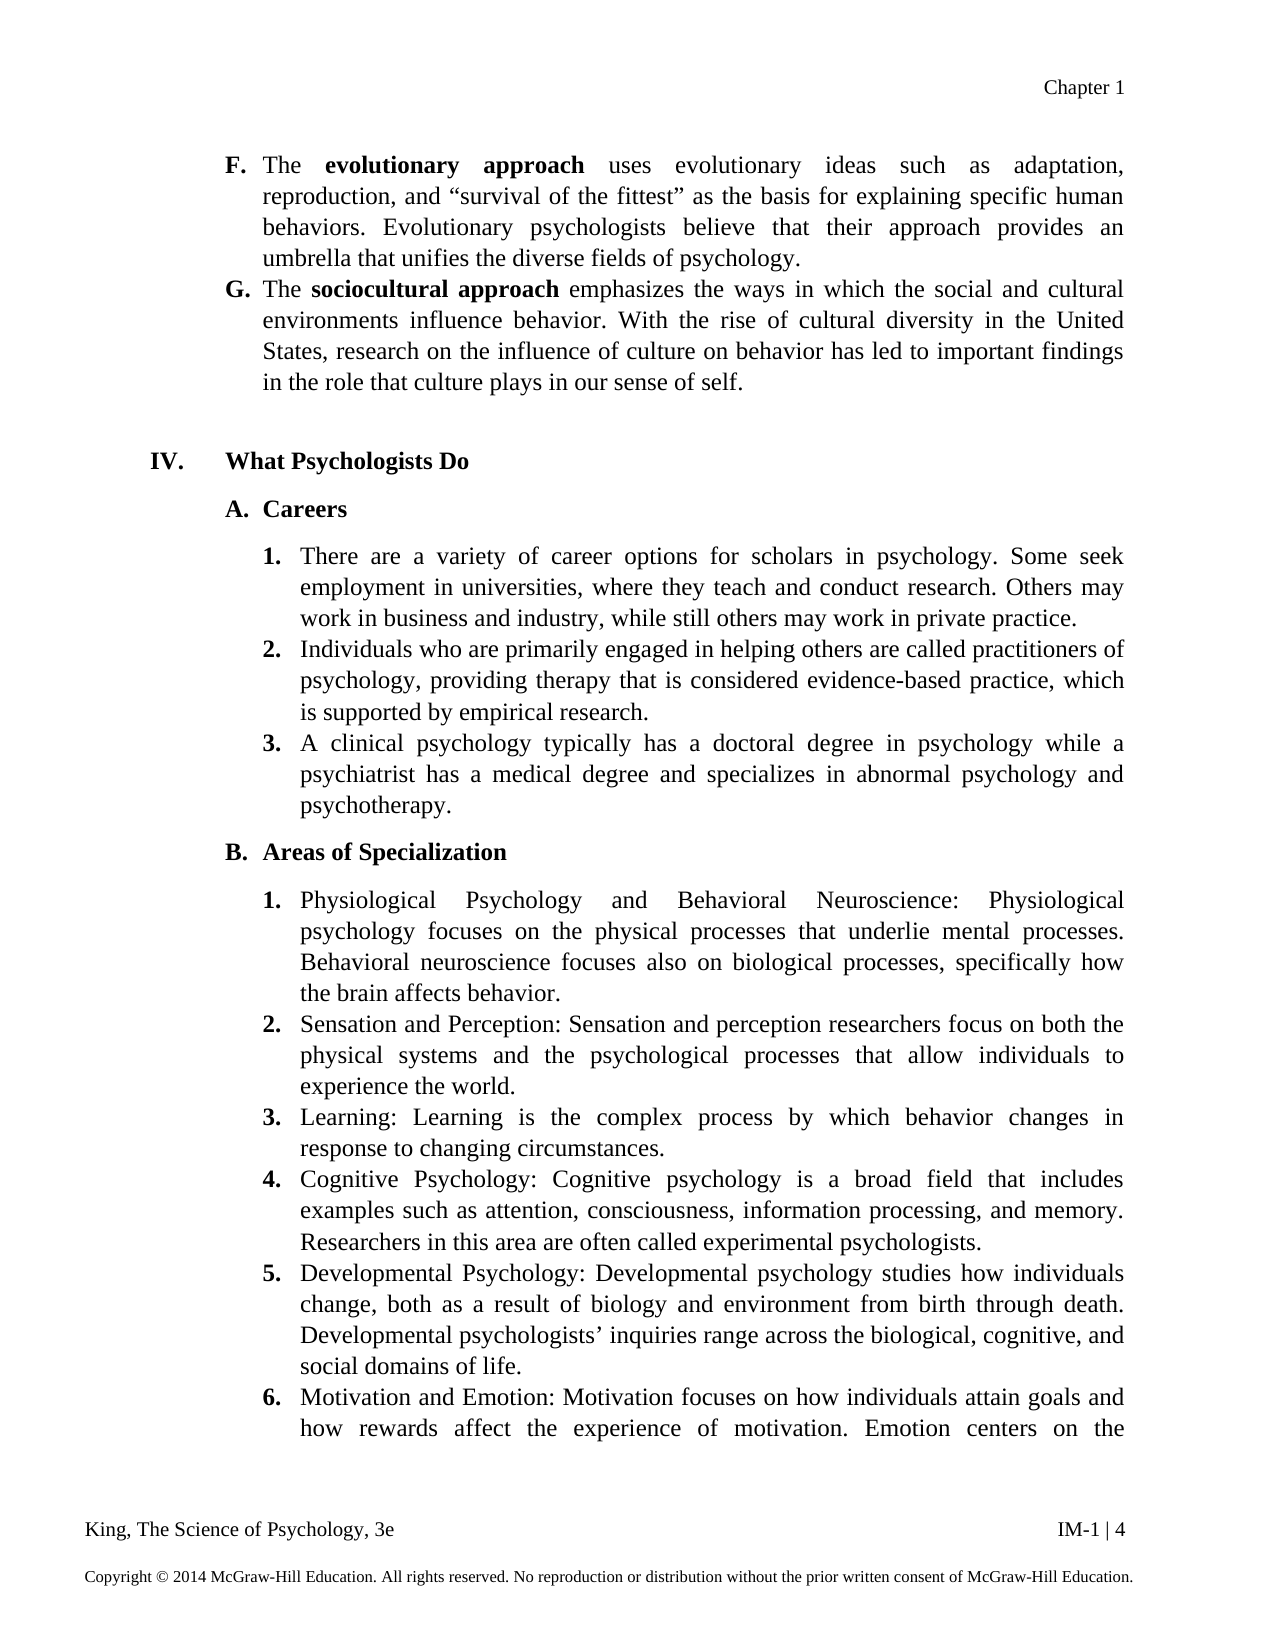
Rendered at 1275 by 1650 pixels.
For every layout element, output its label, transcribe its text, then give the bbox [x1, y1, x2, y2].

text Learning: Learning is the complex process by which behavior changes in response to changing circumstances. [262, 1102, 1125, 1162]
text Cognitive Psychology: Cognitive psychology is a broad field that includes examples such as attention, consciousness, information processing, and memory. Researchers in this area are often called experimental psychologists. [262, 1164, 1125, 1255]
text The evolutionary approach uses evolutionary ideas such as adaptation, reproduction, and “survival of the fittest” as the basis for explaining specific human behaviors. Evolutionary psychologists believe that their approach provides an umbrella that unifies the diverse fields of psychology. [225, 150, 1125, 272]
text Physiological Psychology and Behavioral Neuroscience: Physiological psychology focuses on the physical processes that underlie mental processes. Behavioral neuroscience focuses also on biological processes, specifically how the brain affects behavior. [262, 885, 1125, 1007]
text There are a variety of career options for scholars in psychology. Some seek employment in universities, where they teach and conduct research. Others may work in business and industry, while still others may work in private practice. [262, 541, 1125, 632]
text Sensation and Perception: Sensation and perception researchers focus on both the physical systems and the psychological processes that allow individuals to experience the world. [262, 1009, 1125, 1100]
text Individuals who are primarily engaged in helping others are called practitioners of psychology, providing therapy that is considered evidence-based practice, which is supported by empirical research. [262, 634, 1125, 725]
text A clinical psychology typically has a doctoral degree in psychology while a psychiatrist has a medical degree and specializes in abnormal psychology and psychotherapy. [262, 728, 1125, 818]
text What Psychologists Do [150, 446, 1125, 475]
text Developmental Psychology: Developmental psychology studies how individuals change, both as a result of biology and environment from birth through death. Developmental psychologists’ inquiries range across the biological, cognitive, and social domains of life. [262, 1258, 1125, 1379]
text The sociocultural approach emphasizes the ways in which the social and cultural environments influence behavior. With the rise of cultural diversity in the United States, research on the influence of culture on behavior has led to important findings in the role that culture plays in our sense of self. [225, 274, 1125, 396]
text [262, 1382, 1125, 1442]
text Careers [225, 494, 1125, 522]
text Areas of Specialization [225, 837, 1125, 866]
